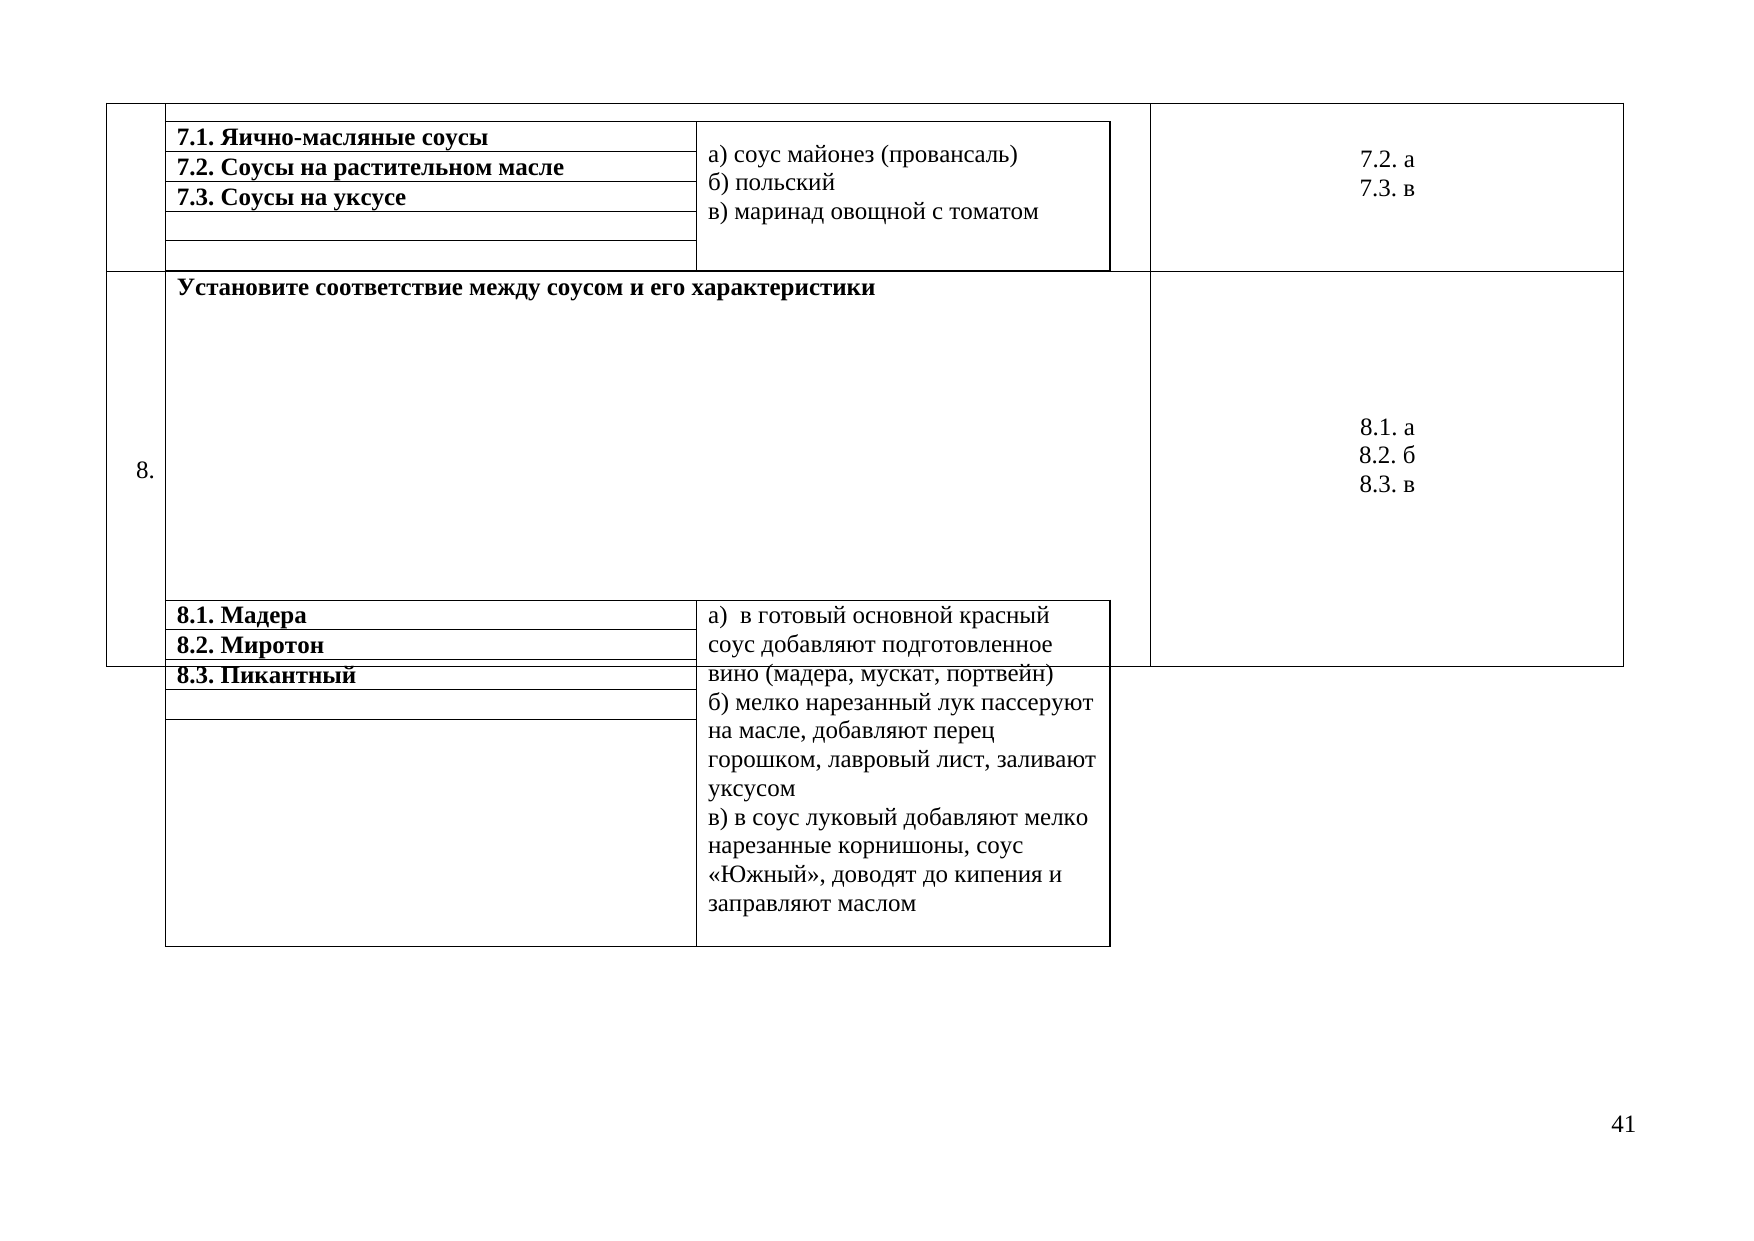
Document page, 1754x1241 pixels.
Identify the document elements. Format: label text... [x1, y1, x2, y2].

table_cell [107, 272, 165, 666]
table_cell 8.1. а 8.2. б 8.3. в [1151, 272, 1623, 666]
table_cell [107, 104, 165, 271]
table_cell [166, 104, 1150, 271]
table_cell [1151, 104, 1623, 271]
table_cell Установите соответствие между соусом и его характеристики [166, 272, 1150, 666]
